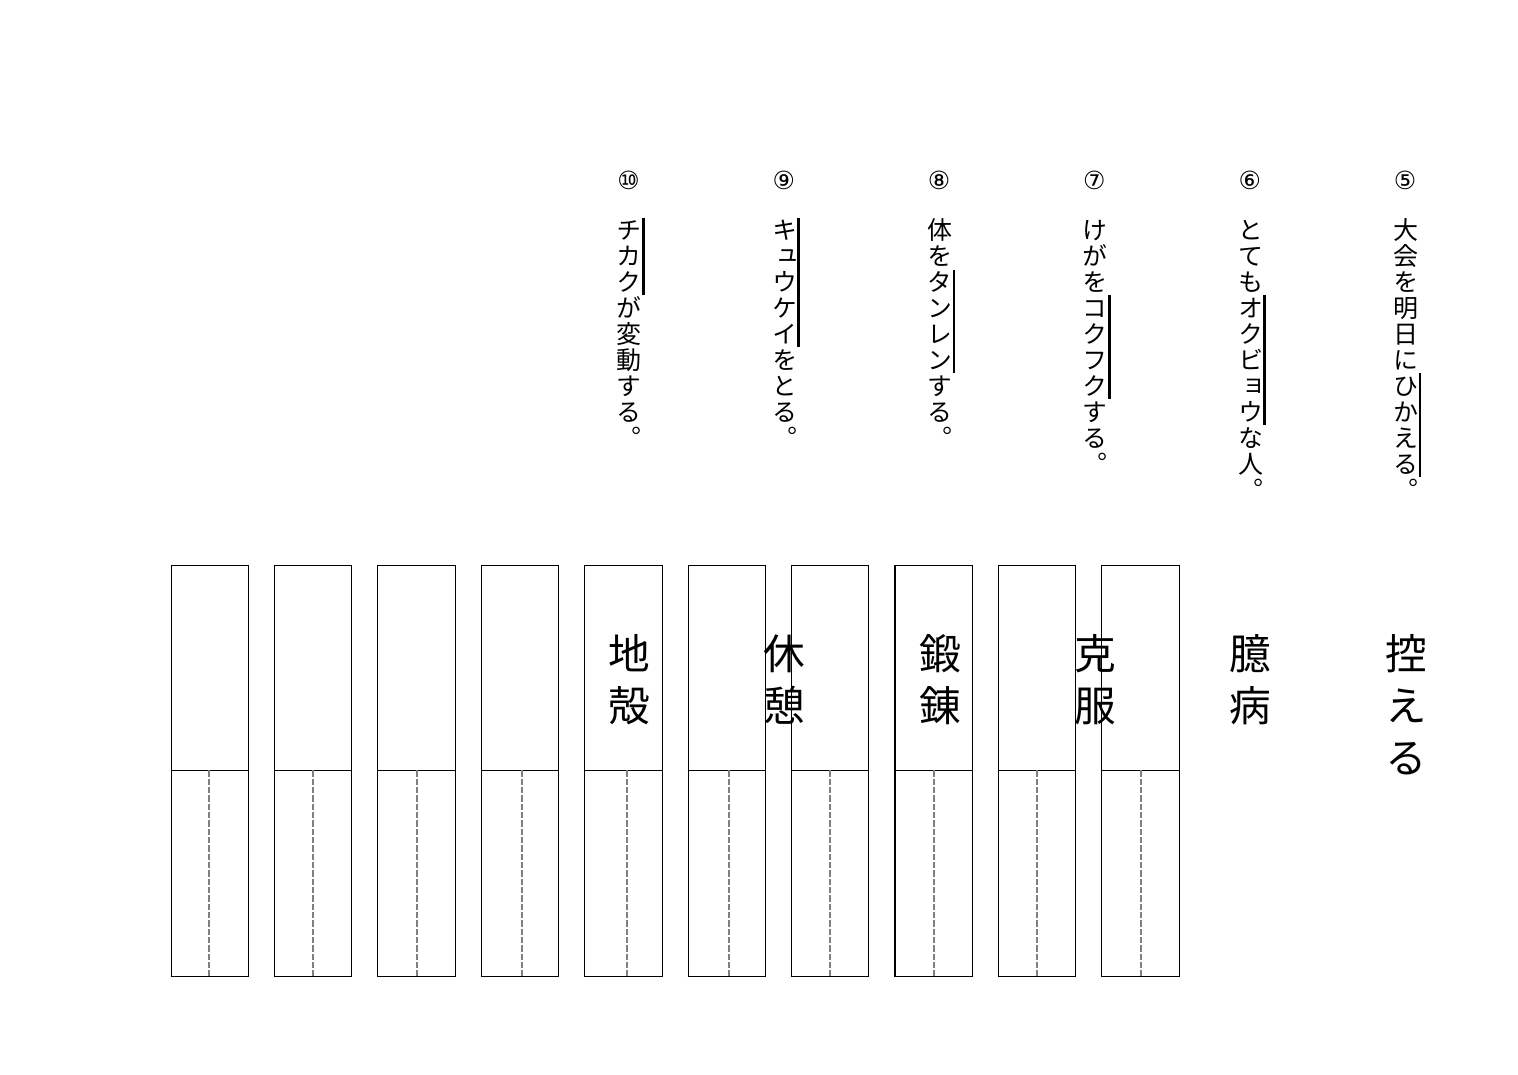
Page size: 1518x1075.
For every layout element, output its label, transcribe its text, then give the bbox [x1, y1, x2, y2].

text ⑦けがをコクフクする。 克服 [1043, 166, 1147, 969]
text ⑩チカクが変動する。 地殻 [578, 166, 681, 969]
text ⑤大会を明日にひかえる。 控える [1354, 166, 1458, 969]
text ⑥とてもオクビョウな人。 臆病 [1199, 166, 1302, 969]
text ⑧体をタンレンする。 鍛錬 [888, 166, 992, 969]
text ⑨キュウケイをとる。 休憩 [733, 166, 836, 969]
